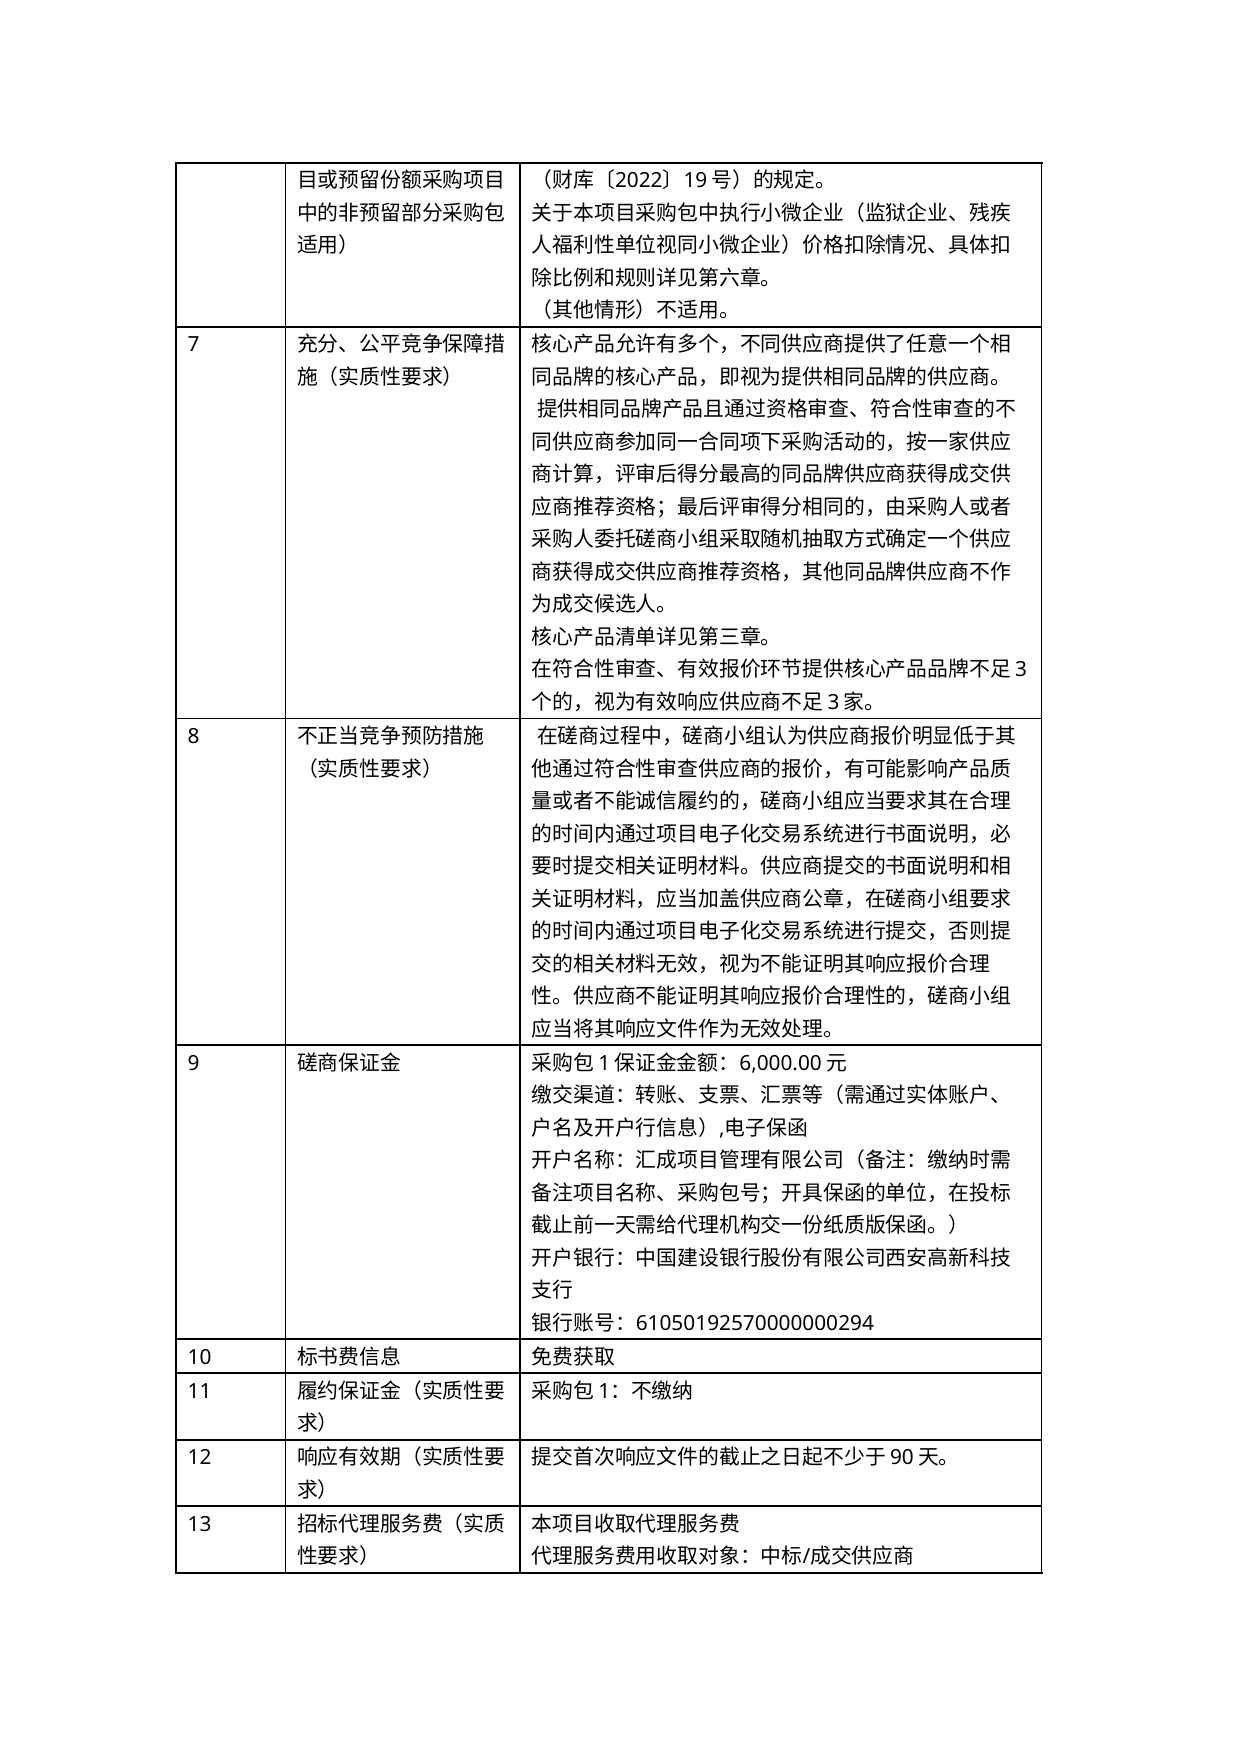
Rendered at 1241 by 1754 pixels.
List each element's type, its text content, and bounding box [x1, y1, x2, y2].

table_cell 10 [177, 1340, 285, 1372]
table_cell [521, 1507, 1041, 1572]
table_cell 招标代理服务费（实质性要求） [286, 1507, 519, 1572]
table_cell 采购包1保证金金额：6,000.00元 缴交渠道：转账、支票、汇票等（需通过实体账户、户名及开户行信息）,电子保函 开户名称：汇成项目管理有限公司（备注：缴纳时需备注项目名称、采购包号；开具保函的单位，在投标截止前一天需给代理机构交一份纸质版保函。） 开户银行：中国建设银行股份有限公司西安高新科技支行 银行账号：61050192570000000294 [521, 1046, 1041, 1338]
table_cell 标书费信息 [286, 1340, 519, 1372]
table_cell 充分、公平竞争保障措施（实质性要求） [286, 328, 519, 718]
table_cell 不正当竞争预防措施（实质性要求） [286, 719, 519, 1044]
table_cell 响应有效期（实质性要求） [286, 1441, 519, 1505]
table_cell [286, 164, 519, 326]
table_cell 采购包1：不缴纳 [521, 1374, 1041, 1439]
table_cell 8 [177, 719, 285, 1044]
table_cell 免费获取 [521, 1340, 1041, 1372]
table_cell 在磋商过程中，磋商小组认为供应商报价明显低于其他通过符合性审查供应商的报价，有可能影响产品质量或者不能诚信履约的，磋商小组应当要求其在合理的时间内通过项目电子化交易系统进行书面说明，必要时提交相关证明材料。供应商提交的书面说明和相关证明材料，应当加盖供应商公章，在磋商小组要求的时间内通过项目电子化交易系统进行提交，否则提交的相关材料无效，视为不能证明其响应报价合理性。供应商不能证明其响应报价合理性的，磋商小组应当将其响应文件作为无效处理。 [521, 719, 1041, 1044]
table_cell 7 [177, 328, 285, 718]
table_cell 提交首次响应文件的截止之日起不少于90天。 [521, 1441, 1041, 1505]
table_cell 6 [177, 164, 285, 326]
table_cell 履约保证金（实质性要求） [286, 1374, 519, 1439]
table_cell 9 [177, 1046, 285, 1338]
table_cell 核心产品允许有多个，不同供应商提供了任意一个相同品牌的核心产品，即视为提供相同品牌的供应商。 提供相同品牌产品且通过资格审查、符合性审查的不同供应商参加同一合同项下采购活动的，按一家供应商计算，评审后得分最高的同品牌供应商获得成交供应商推荐资格；最后评审得分相同的，由采购人或者采购人委托磋商小组采取随机抽取方式确定一个供应商获得成交供应商推荐资格，其他同品牌供应商不作为成交候选人。 核心产品清单详见第三章。 在符合性审查、有效报价环节提供核心产品品牌不足3个的，视为有效响应供应商不足3家。 [521, 328, 1041, 718]
table_cell 磋商保证金 [286, 1046, 519, 1338]
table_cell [521, 164, 1041, 326]
table_cell 13 [177, 1507, 285, 1572]
table_cell 12 [177, 1441, 285, 1505]
table_cell 11 [177, 1374, 285, 1439]
